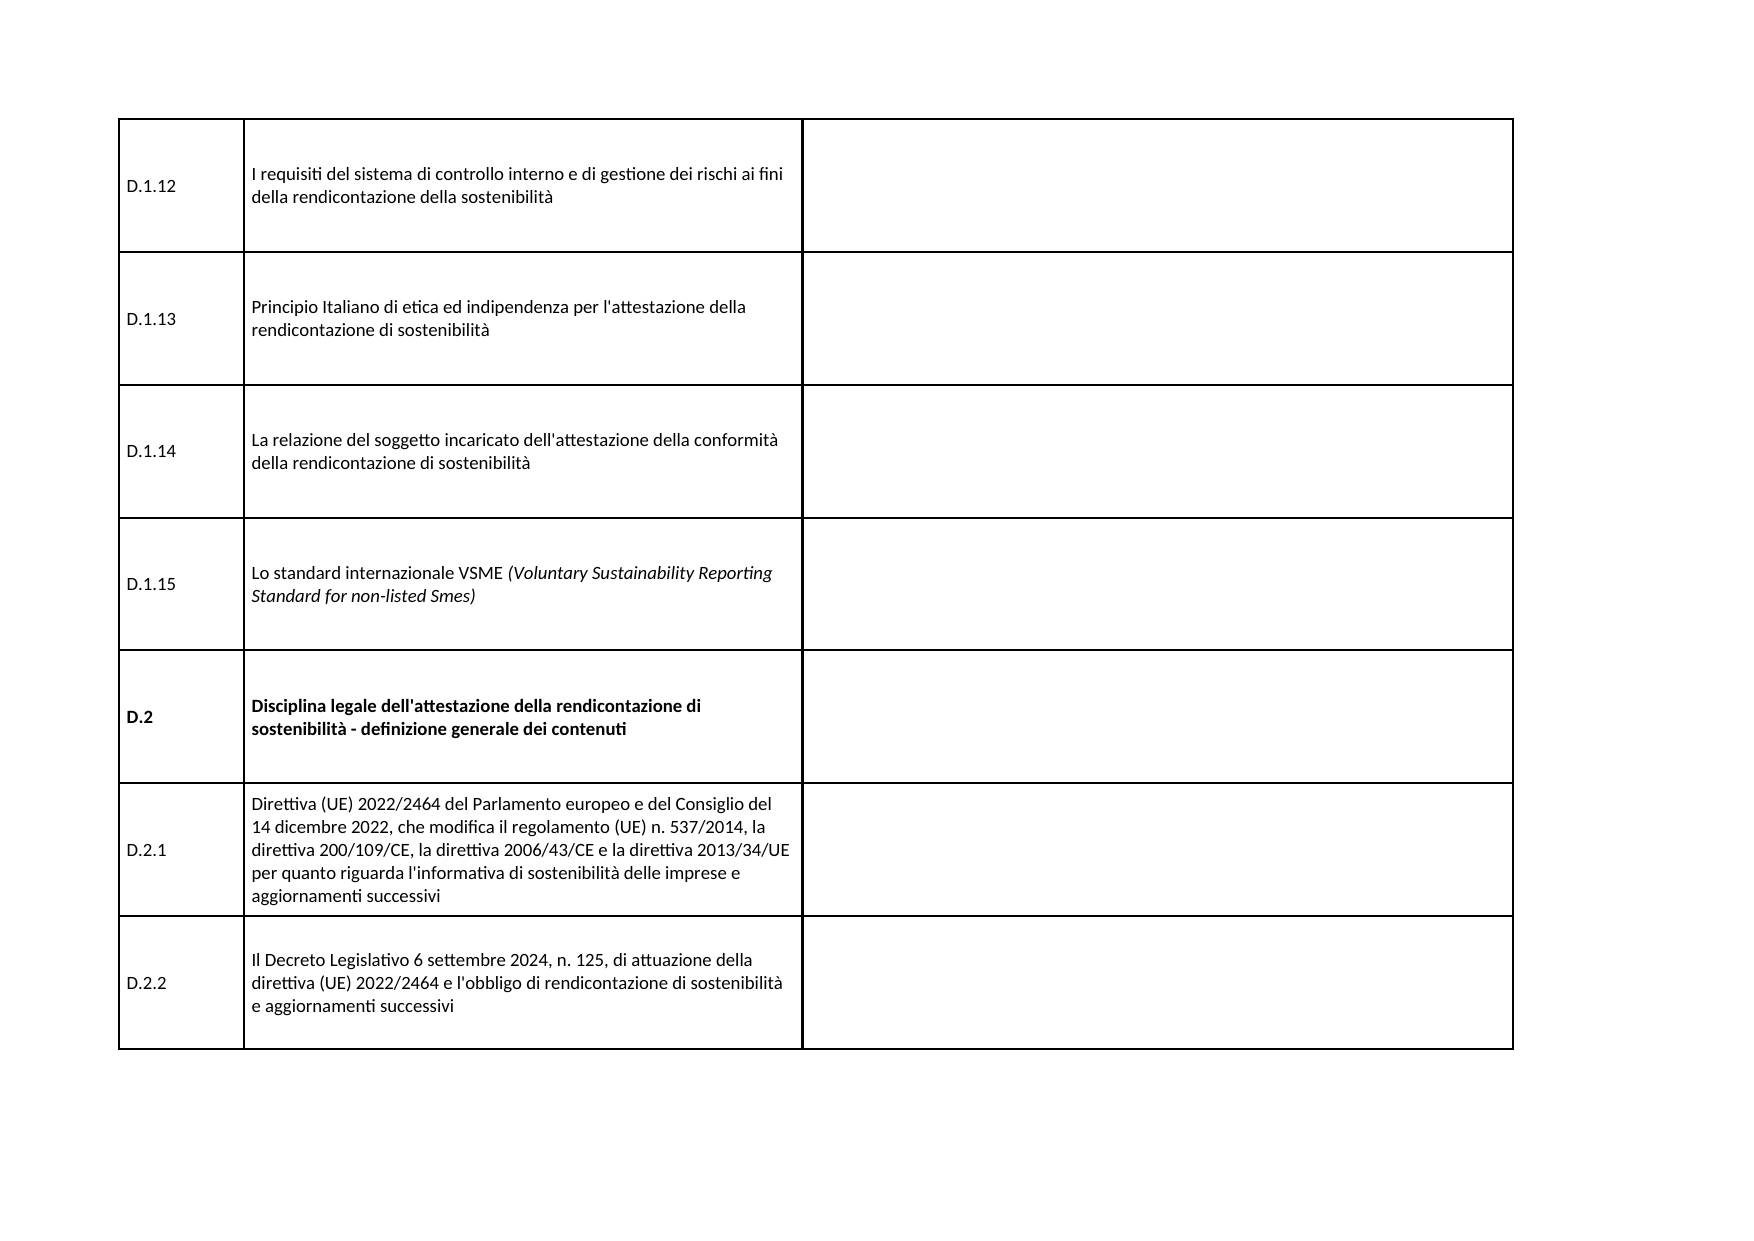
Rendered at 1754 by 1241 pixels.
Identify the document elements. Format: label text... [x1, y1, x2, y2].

table_cell Lo standard internazionale VSME (Voluntary Sustainability Reporting Standard for non-listed Smes) [245, 519, 801, 649]
table_cell Disciplina legale dell'attestazione della rendicontazione di sostenibilità - definizione generale dei contenuti [245, 651, 801, 782]
table_cell D.2.1 [120, 784, 243, 915]
table_cell [804, 917, 1512, 1048]
table_cell [804, 784, 1512, 915]
table_cell [804, 253, 1512, 384]
table_cell [804, 651, 1512, 782]
table_cell Il Decreto Legislativo 6 settembre 2024, n. 125, di attuazione della direttiva (UE) 2022/2464 e l'obbligo di rendicontazione di sostenibilità e aggiornamenti successivi [245, 917, 801, 1048]
table_cell Principio Italiano di etica ed indipendenza per l'attestazione della rendicontazione di sostenibilità [245, 253, 801, 384]
table_cell D.2.2 [120, 917, 243, 1048]
table_cell D.1.13 [120, 253, 243, 384]
table_cell La relazione del soggetto incaricato dell'attestazione della conformità della rendicontazione di sostenibilità [245, 386, 801, 517]
table_cell [804, 519, 1512, 649]
table_cell Direttiva (UE) 2022/2464 del Parlamento europeo e del Consiglio del 14 dicembre 2022, che modifica il regolamento (UE) n. 537/2014, la direttiva 200/109/CE, la direttiva 2006/43/CE e la direttiva 2013/34/UE per quanto riguarda l'informativa di sostenibilità delle imprese e aggiornamenti successivi [245, 784, 801, 915]
table_cell D.1.15 [120, 519, 243, 649]
table_cell [804, 386, 1512, 517]
table_cell D.2 [120, 651, 243, 782]
table_cell D.1.12 [120, 120, 243, 251]
table_cell I requisiti del sistema di controllo interno e di gestione dei rischi ai fini della rendicontazione della sostenibilità [245, 120, 801, 251]
table_cell D.1.14 [120, 386, 243, 517]
table_cell [804, 120, 1512, 251]
